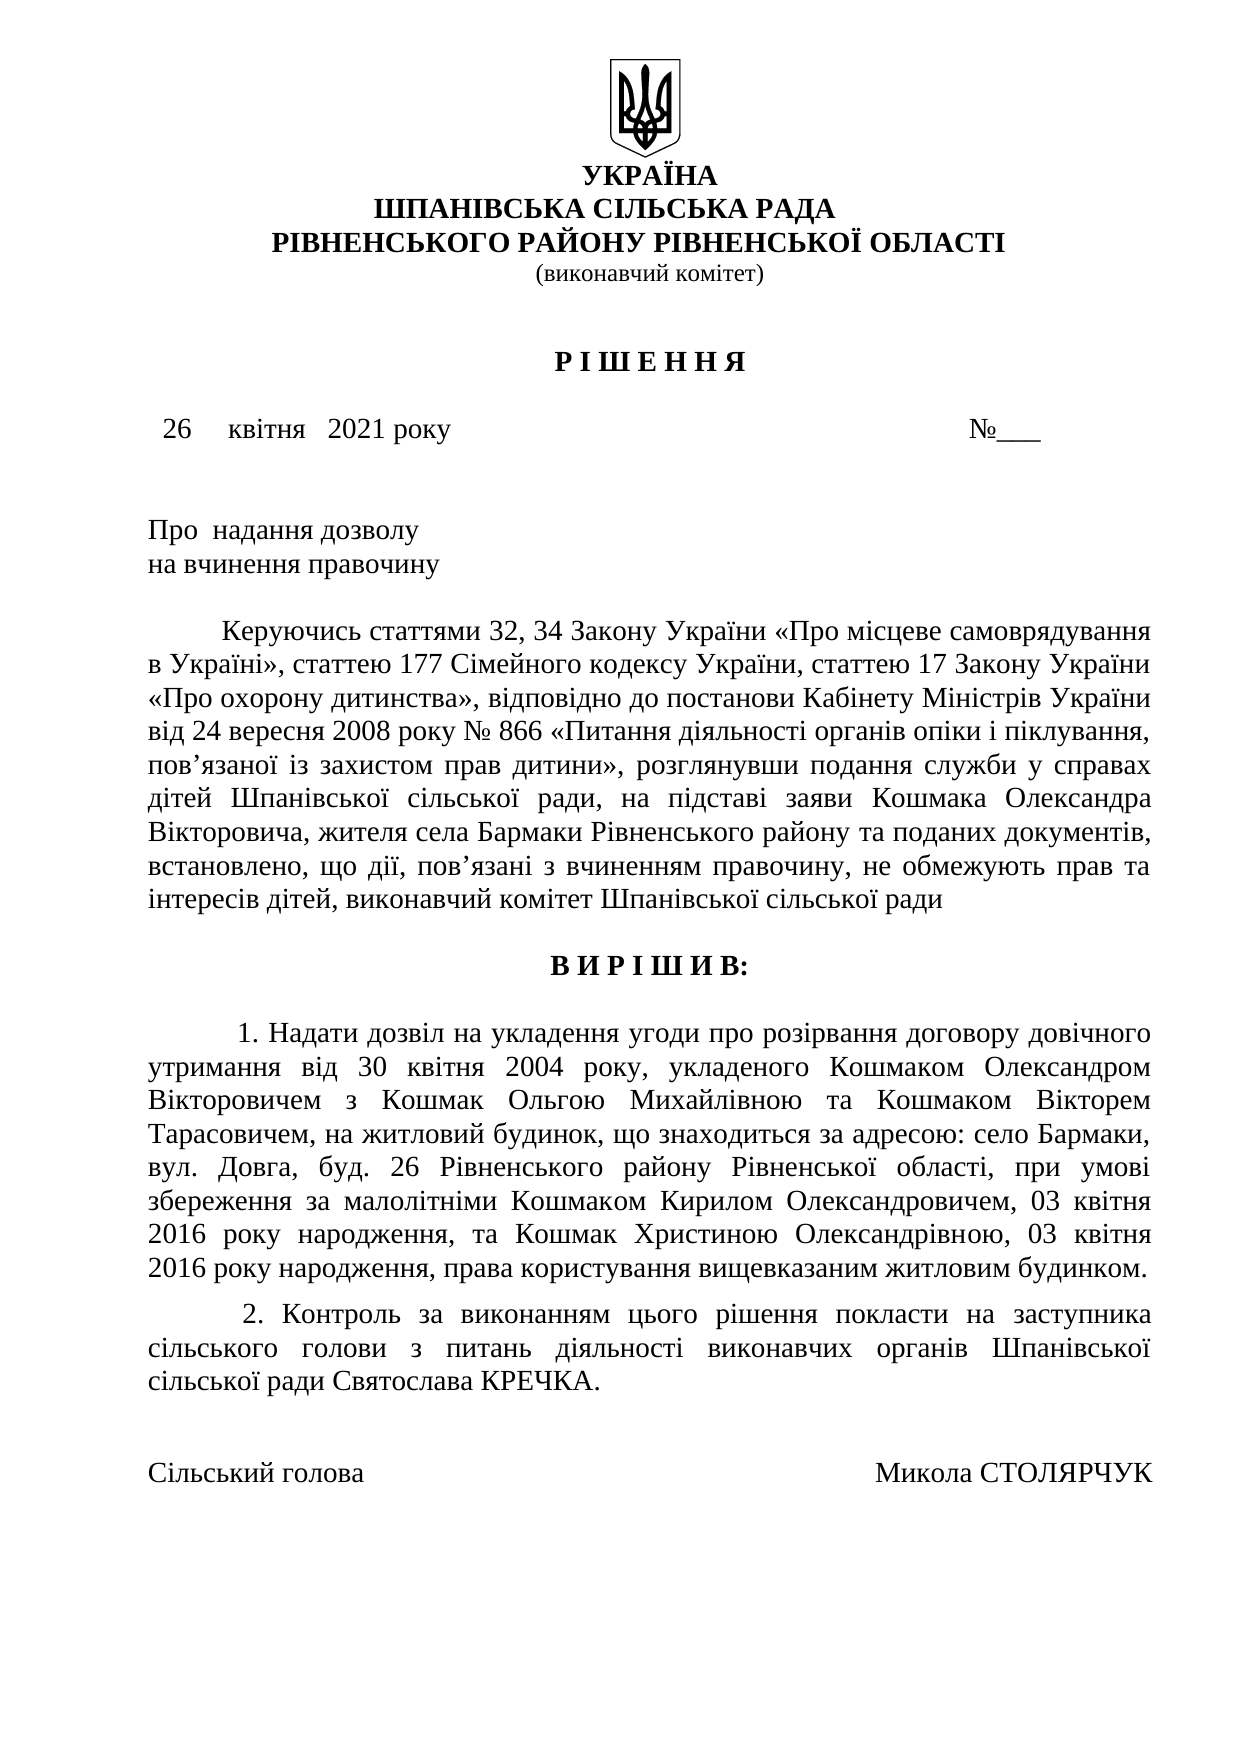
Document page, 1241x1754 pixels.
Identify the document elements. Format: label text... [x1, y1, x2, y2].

text Р І Ш Е Н Н Я [148, 344, 1152, 378]
subtitle ШПАНІВСЬКА сільська рада [58, 191, 1152, 225]
text (виконавчий комітет) [148, 258, 1152, 287]
text Про надання дозволу [148, 512, 1152, 546]
text Сільський голова Микола СТОЛЯРЧУК [148, 1455, 1181, 1489]
text Україна [148, 158, 1152, 191]
text В И Р І Ш И В: [148, 948, 1152, 982]
text РІВНЕНСЬКОГО РАЙОНУ РІВНЕНСЬКОЇ ОБЛАСТІ [148, 225, 1152, 258]
text 26 квітня 2021 року №___ [148, 412, 1152, 445]
text на вчинення правочину [148, 546, 1152, 579]
list 1. Надати дозвіл на укладення угоди про розірвання договору довічного утримання від 30 квітня 2004 року, укладеного Кошмаком Олександром Вікторовичем з Кошмак Ольгою Михайлівною та Кошмаком Вікторем Тарасовичем, на житловий будинок, що знаходиться за адресою: село Бармаки, вул. Довга, буд. 26 Рівненського району Рівненської області, при умові збереження за малолітніми Кошмаком Кирилом Олександровичем, 03 квітня 2016 року народження, та Кошмак Христиною Олександрівною, 03 квітня 2016 року народження, права користування вищевказаним житловим будинком. [148, 1015, 1152, 1284]
text Керуючись статтями 32, 34 Закону України «Про місцеве самоврядування в Україні», статтею 177 Сімейного кодексу України, статтею 17 Закону України «Про охорону дитинства», відповідно до постанови Кабінету Міністрів України від 24 вересня 2008 року № 866 «Питання діяльності органів опіки і піклування, пов’язаної із захистом прав дитини», розглянувши подання служби у справах дітей Шпанівської сільської ради, на підставі заяви Кошмака Олександра Вікторовича, жителя села Бармаки Рівненського району та поданих документів, встановлено, що дії, пов’язані з вчиненням правочину, не обмежують прав та інтересів дітей, виконавчий комітет Шпанівської сільської ради [148, 613, 1152, 915]
text 2. Контроль за виконанням цього рішення покласти на заступника сільського голови з питань діяльності виконавчих органів Шпанівської сільської ради Святослава КРЕЧКА. [148, 1296, 1152, 1397]
